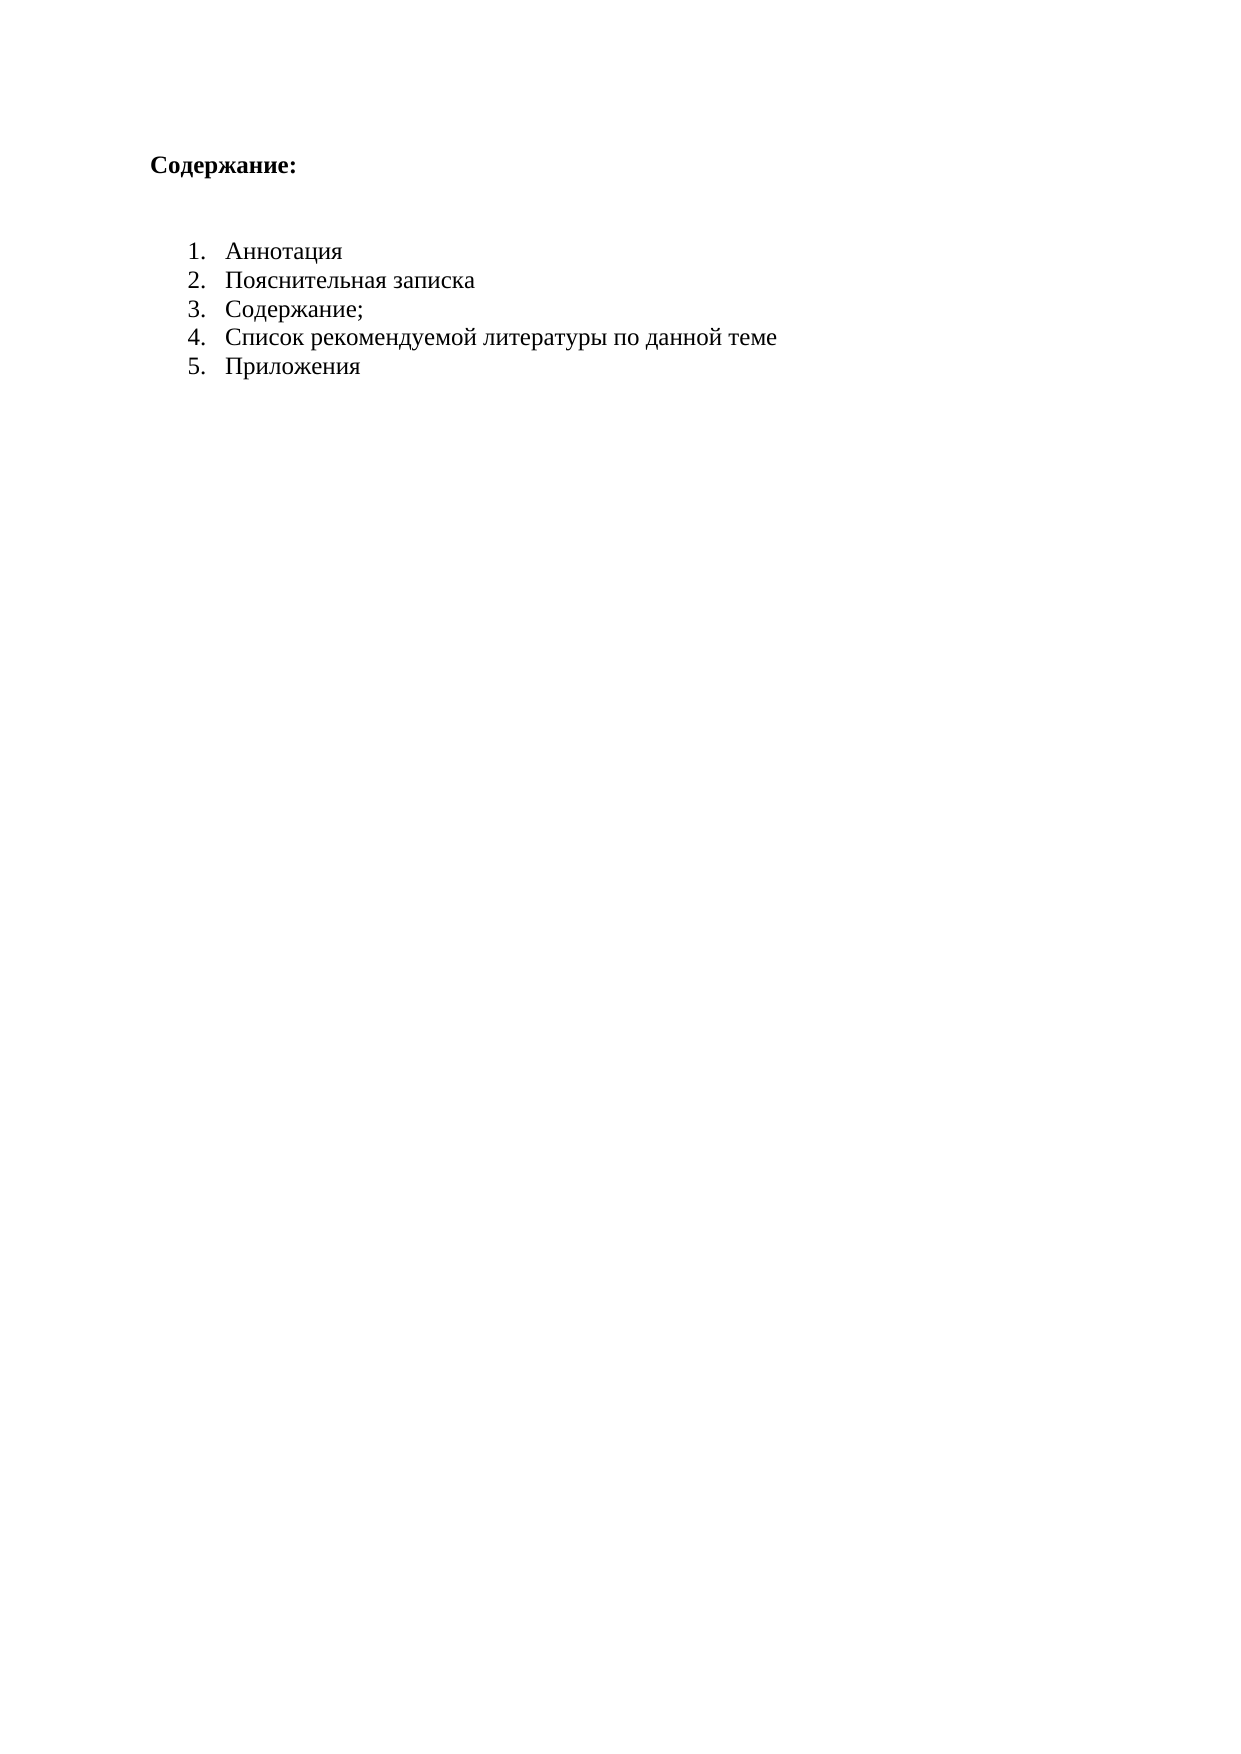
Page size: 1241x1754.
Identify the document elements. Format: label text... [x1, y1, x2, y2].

list Аннотация [187, 236, 1090, 265]
list Список рекомендуемой литературы по данной теме [187, 322, 1090, 351]
list Содержание; [187, 294, 1090, 322]
list Приложения [187, 351, 1090, 380]
list Пояснительная записка [187, 265, 1090, 294]
text Содержание: [150, 150, 1090, 179]
